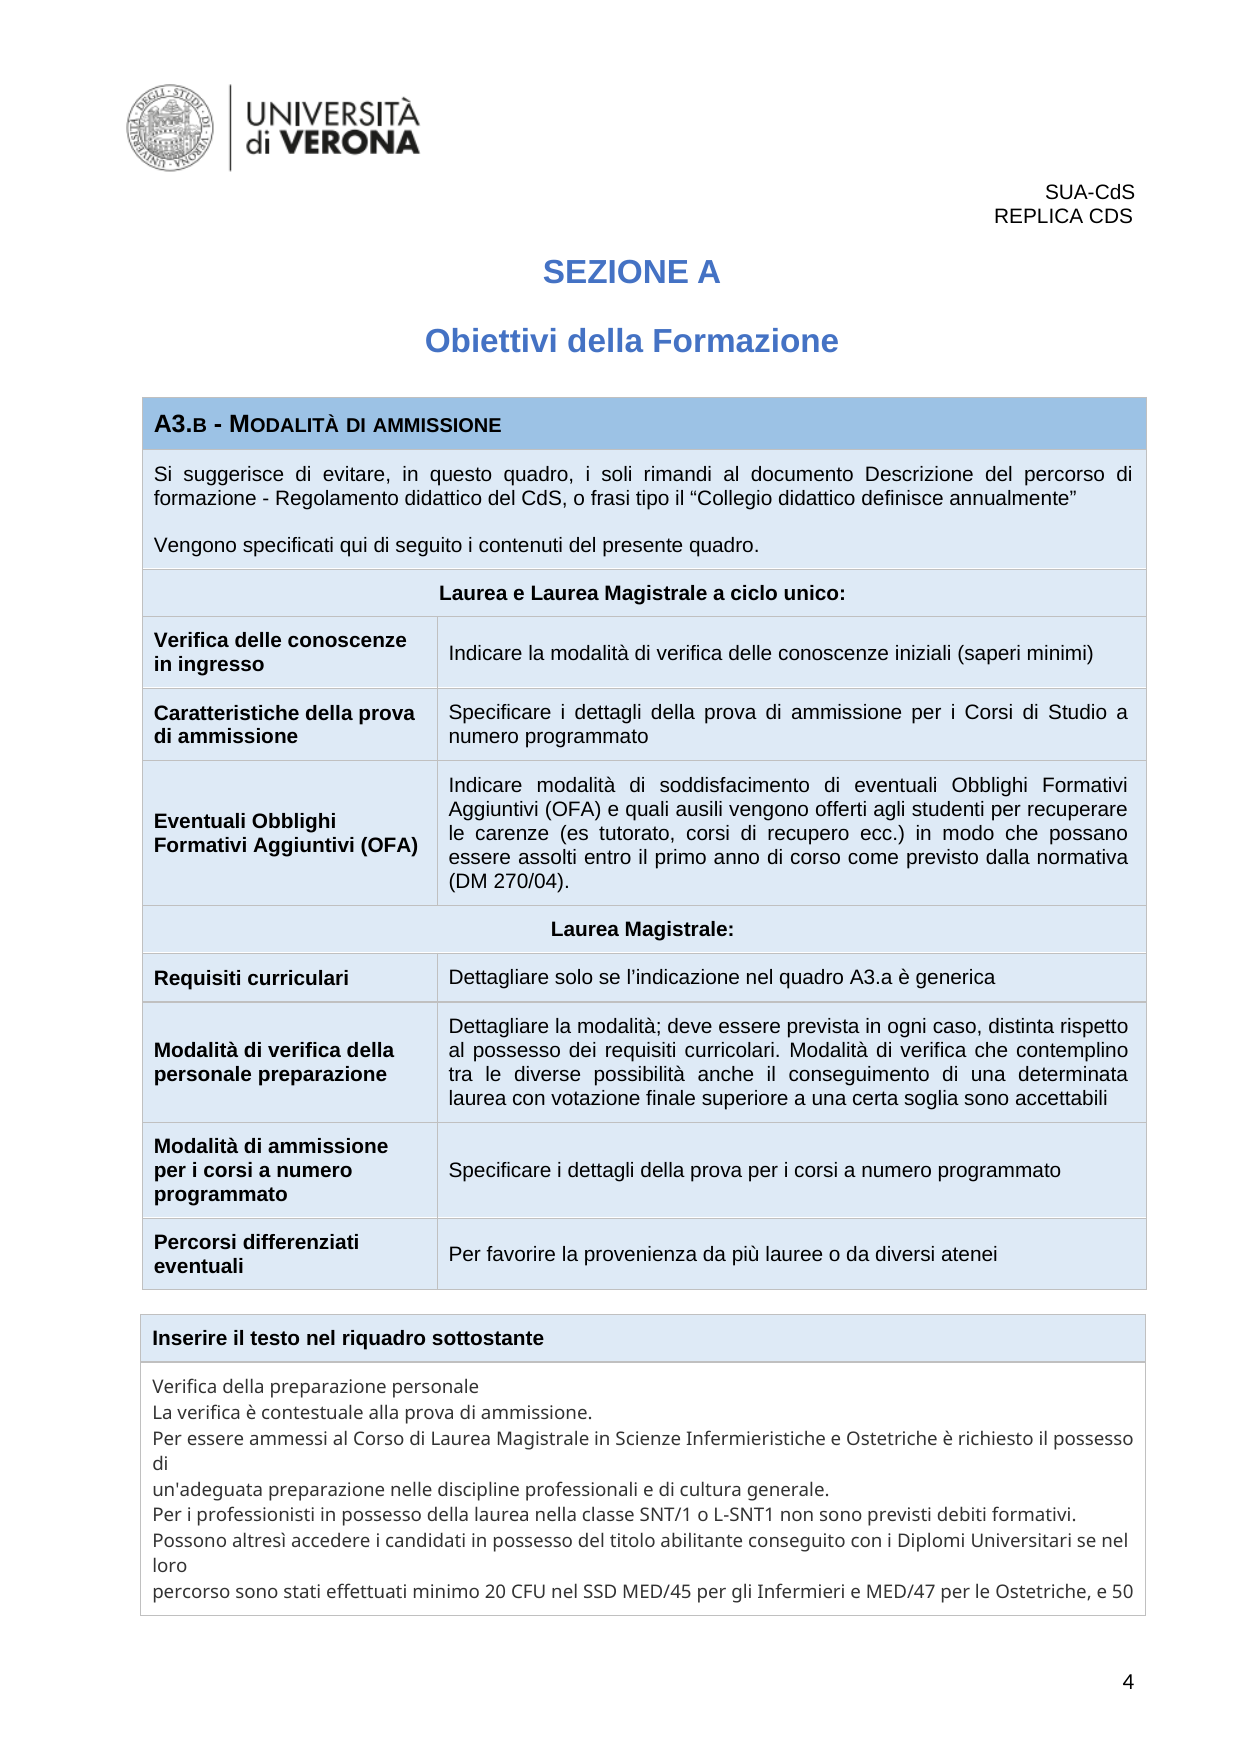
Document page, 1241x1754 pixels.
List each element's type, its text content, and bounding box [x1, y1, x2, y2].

title SEZIONE A [130, 252, 1134, 290]
table_cell Indicare modalità di soddisfacimento di eventuali Obblighi Formativi Aggiuntivi (OFA) e quali ausili vengono offerti agli studenti per recuperare le carenze (es tutorato, corsi di recupero ecc.) in modo che possano essere assolti entro il primo anno di corso come previsto dalla normativa (DM 270/04). [438, 761, 1146, 905]
table_cell Laurea Magistrale: [143, 906, 1146, 952]
table_cell Dettagliare solo se l’indicazione nel quadro A3.a è generica [438, 954, 1146, 1001]
table_cell Modalità di ammissione per i corsi a numero programmato [143, 1123, 437, 1217]
table_cell Modalità di verifica della personale preparazione [143, 1003, 437, 1122]
table_cell Dettagliare la modalità; deve essere prevista in ogni caso, distinta rispetto al possesso dei requisiti curricolari. Modalità di verifica che contemplino tra le diverse possibilità anche il conseguimento di una determinata laurea con votazione finale superiore a una certa soglia sono accettabili [438, 1003, 1146, 1122]
table_cell Eventuali Obblighi Formativi Aggiuntivi (OFA) [143, 761, 437, 905]
table_cell Si suggerisce di evitare, in questo quadro, i soli rimandi al documento Descrizione del percorso di formazione - Regolamento didattico del CdS, o frasi tipo il “Collegio didattico definisce annualmente” Vengono specificati qui di seguito i contenuti del presente quadro. [143, 450, 1146, 568]
table_header A3.b - Modalità di ammissione [143, 398, 1146, 449]
table_cell Verifica delle conoscenze in ingresso [143, 617, 437, 687]
table_cell Laurea e Laurea Magistrale a ciclo unico: [143, 570, 1146, 616]
table_cell Requisiti curriculari [143, 954, 437, 1001]
table_header Inserire il testo nel riquadro sottostante [141, 1315, 1145, 1361]
table_cell Specificare i dettagli della prova di ammissione per i Corsi di Studio a numero programmato [438, 689, 1146, 760]
table_cell Specificare i dettagli della prova per i corsi a numero programmato [438, 1123, 1146, 1217]
table_cell Percorsi differenziati eventuali [143, 1219, 437, 1289]
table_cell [141, 1363, 1145, 1615]
table_cell Caratteristiche della prova di ammissione [143, 689, 437, 760]
table_cell Per favorire la provenienza da più lauree o da diversi atenei [438, 1219, 1146, 1289]
table_cell Indicare la modalità di verifica delle conoscenze iniziali (saperi minimi) [438, 617, 1146, 687]
title Obiettivi della Formazione [130, 321, 1134, 359]
